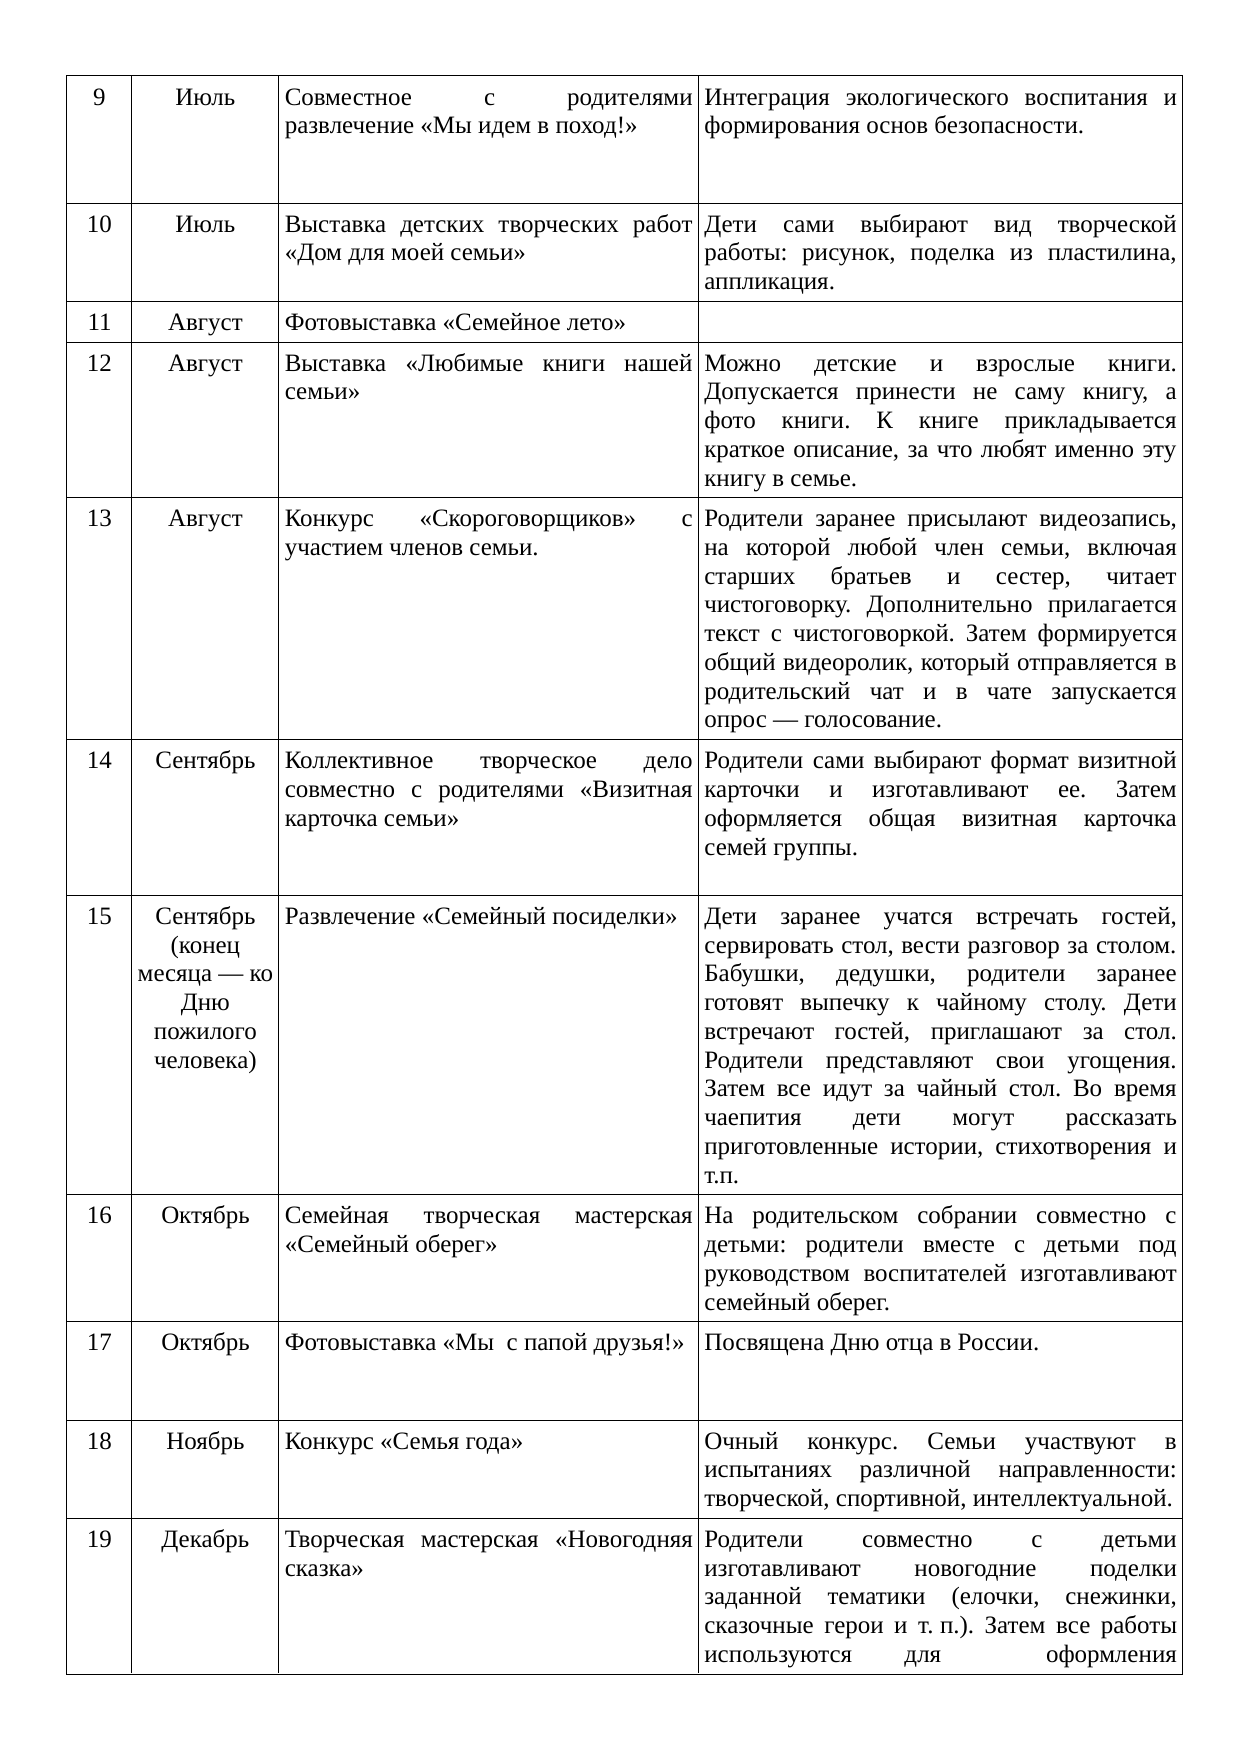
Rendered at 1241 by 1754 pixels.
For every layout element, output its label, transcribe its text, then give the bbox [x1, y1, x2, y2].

table_cell 18 [67, 1421, 131, 1518]
table_cell Август [132, 498, 278, 739]
table_cell Можно детские и взрослые книги. Допускается принести не саму книгу, а фото книги. К книге прикладывается краткое описание, за что любят именно эту книгу в семье. [699, 343, 1182, 497]
table_cell Октябрь [132, 1195, 278, 1321]
table_cell 9 [67, 76, 131, 202]
table_cell Декабрь [132, 1519, 278, 1673]
table_cell Выставка детских творческих работ «Дом для моей семьи» [279, 204, 698, 301]
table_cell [279, 1519, 698, 1673]
table_cell 16 [67, 1195, 131, 1321]
table_cell 19 [67, 1519, 131, 1673]
table_cell Развлечение «Семейный посиделки» [279, 896, 698, 1194]
table_cell Родители заранее присылают видеозапись, на которой любой член семьи, включая старших братьев и сестер, читает чистоговорку. Дополнительно прилагается текст с чистоговоркой. Затем формируется общий видеоролик, который отправляется в родительский чат и в чате запускается опрос — голосование. [699, 498, 1182, 739]
table_cell Сентябрь (конец месяца — ко Дню пожилого человека) [132, 896, 278, 1194]
table_cell 12 [67, 343, 131, 497]
table_cell 11 [67, 302, 131, 341]
table_cell Интеграция экологического воспитания и формирования основ безопасности. [699, 76, 1182, 202]
table_cell Дети заранее учатся встречать гостей, сервировать стол, вести разговор за столом. Бабушки, дедушки, родители заранее готовят выпечку к чайному столу. Дети встречают гостей, приглашают за стол. Родители представляют свои угощения. Затем все идут за чайный стол. Во время чаепития дети могут рассказать приготовленные истории, стихотворения и т.п. [699, 896, 1182, 1194]
table_cell Конкурс «Скороговорщиков» с участием членов семьи. [279, 498, 698, 739]
table_cell Посвящена Дню отца в России. [699, 1322, 1182, 1419]
table_cell Дети сами выбирают вид творческой работы: рисунок, поделка из пластилина, аппликация. [699, 204, 1182, 301]
table_cell Сентябрь [132, 740, 278, 895]
table_cell Конкурс «Семья года» [279, 1421, 698, 1518]
table_cell Совместное с родителями развлечение «Мы идем в поход!» [279, 76, 698, 202]
table_cell [699, 302, 1182, 341]
table_cell Август [132, 302, 278, 341]
table_cell На родительском собрании совместно с детьми: родители вместе с детьми под руководством воспитателей изготавливают семейный оберег. [699, 1195, 1182, 1321]
table_cell Июль [132, 76, 278, 202]
table_cell Родители сами выбирают формат визитной карточки и изготавливают ее. Затем оформляется общая визитная карточка семей группы. [699, 740, 1182, 895]
table_cell Фотовыставка «Семейное лето» [279, 302, 698, 341]
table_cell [699, 1519, 1182, 1673]
table_cell Очный конкурс. Семьи участвуют в испытаниях различной направленности: творческой, спортивной, интеллектуальной. [699, 1421, 1182, 1518]
table_cell 10 [67, 204, 131, 301]
table_cell Октябрь [132, 1322, 278, 1419]
table_cell 13 [67, 498, 131, 739]
table_cell 17 [67, 1322, 131, 1419]
table_cell Август [132, 343, 278, 497]
table_cell Коллективное творческое дело совместно с родителями «Визитная карточка семьи» [279, 740, 698, 895]
table_cell Семейная творческая мастерская «Семейный оберег» [279, 1195, 698, 1321]
table_cell Фотовыставка «Мы с папой друзья!» [279, 1322, 698, 1419]
table_cell Ноябрь [132, 1421, 278, 1518]
table_cell 15 [67, 896, 131, 1194]
table_cell Выставка «Любимые книги нашей семьи» [279, 343, 698, 497]
table_cell 14 [67, 740, 131, 895]
table_cell Июль [132, 204, 278, 301]
